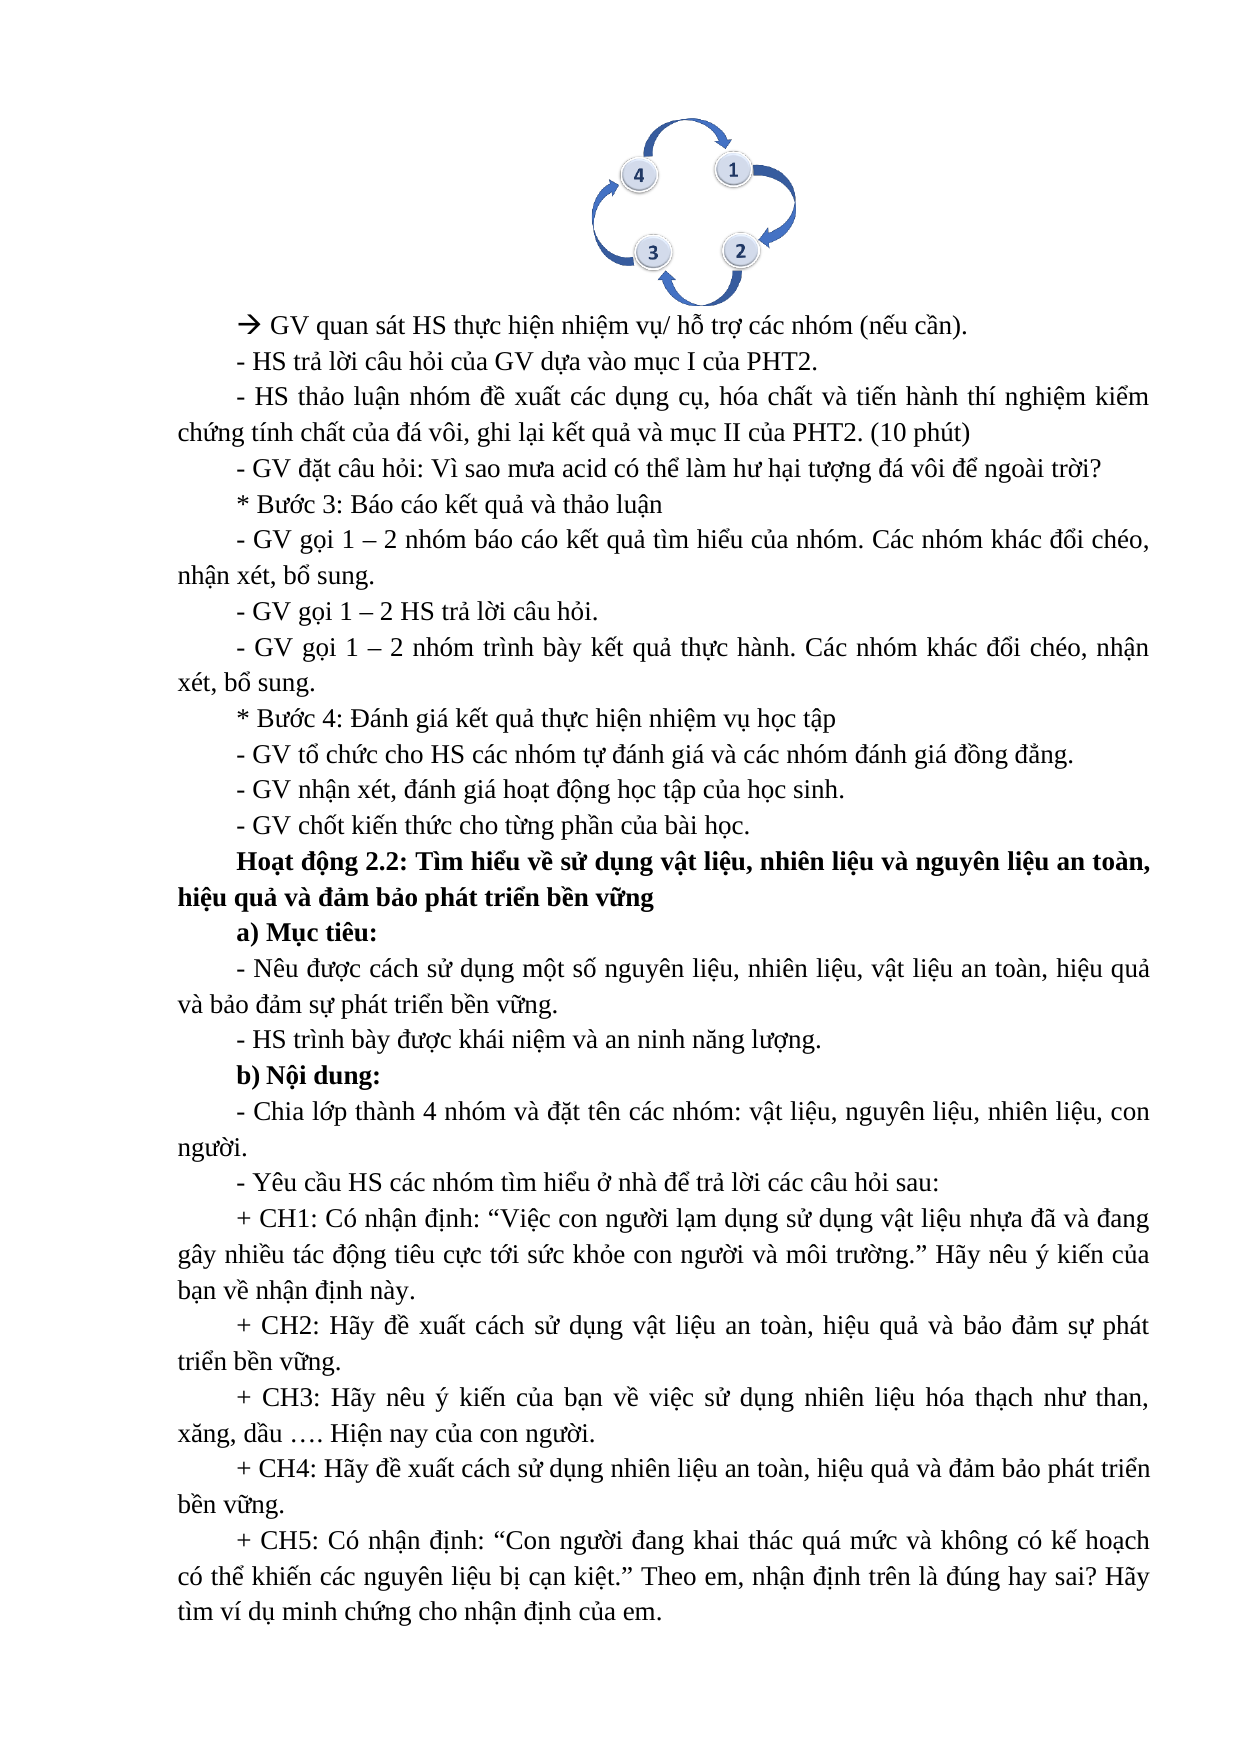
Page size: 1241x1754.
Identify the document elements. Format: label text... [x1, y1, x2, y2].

text - HS trả lời câu hỏi của GV dựa vào mục I của PHT2. [177, 345, 1152, 376]
text - GV gọi 1 – 2 HS trả lời câu hỏi. [177, 595, 1152, 626]
text - Nêu được cách sử dụng một số nguyên liệu, nhiên liệu, vật liệu an toàn, hiệu quả và bảo đảm sự phát triển bền vững. [177, 952, 1152, 1019]
picture [591, 118, 796, 306]
text - HS thảo luận nhóm đề xuất các dụng cụ, hóa chất và tiến hành thí nghiệm kiểm chứng tính chất của đá vôi, ghi lại kết quả và mục II của PHT2. (10 phút) [177, 381, 1152, 447]
text + CH1: Có nhận định: “Việc con người lạm dụng sử dụng vật liệu nhựa đã và đang gây nhiều tác động tiêu cực tới sức khỏe con người và môi trường.” Hãy nêu ý kiến của bạn về nhận định này. [177, 1202, 1152, 1305]
text - Yêu cầu HS các nhóm tìm hiểu ở nhà để trả lời các câu hỏi sau: [177, 1167, 1152, 1198]
text - GV chốt kiến thức cho từng phần của bài học. [177, 809, 1152, 840]
list Mục tiêu: [177, 916, 1152, 948]
text - GV gọi 1 – 2 nhóm trình bày kết quả thực hành. Các nhóm khác đổi chéo, nhận xét, bổ sung. [177, 631, 1152, 697]
text + CH3: Hãy nêu ý kiến của bạn về việc sử dụng nhiên liệu hóa thạch như than, xăng, dầu …. Hiện nay của con người. [177, 1381, 1152, 1448]
text - GV đặt câu hỏi: Vì sao mưa acid có thể làm hư hại tượng đá vôi để ngoài trời? [177, 452, 1152, 483]
text + CH5: Có nhận định: “Con người đang khai thác quá mức và không có kế hoạch có thể khiến các nguyên liệu bị cạn kiệt.” Theo em, nhận định trên là đúng hay sai? Hãy tìm ví dụ minh chứng cho nhận định của em. [177, 1524, 1152, 1626]
text - Chia lớp thành 4 nhóm và đặt tên các nhóm: vật liệu, nguyên liệu, nhiên liệu, con người. [177, 1095, 1152, 1162]
list GV quan sát HS thực hiện nhiệm vụ/ hỗ trợ các nhóm (nếu cần). [177, 309, 1152, 340]
text - HS trình bày được khái niệm và an ninh năng lượng. [177, 1024, 1152, 1055]
list Nội dung: [177, 1059, 1152, 1091]
text + CH2: Hãy đề xuất cách sử dụng vật liệu an toàn, hiệu quả và bảo đảm sự phát triển bền vững. [177, 1309, 1152, 1376]
text + CH4: Hãy đề xuất cách sử dụng nhiên liệu an toàn, hiệu quả và đảm bảo phát triển bền vững. [177, 1452, 1152, 1519]
text - GV nhận xét, đánh giá hoạt động học tập của học sinh. [177, 773, 1152, 805]
list * Bước 4: Đánh giá kết quả thực hiện nhiệm vụ học tập [177, 702, 1152, 733]
list * Bước 3: Báo cáo kết quả và thảo luận [177, 488, 1152, 519]
text - GV gọi 1 – 2 nhóm báo cáo kết quả tìm hiểu của nhóm. Các nhóm khác đổi chéo, nhận xét, bổ sung. [177, 523, 1152, 590]
text Hoạt động 2.2: Tìm hiểu về sử dụng vật liệu, nhiên liệu và nguyên liệu an toàn, hiệu quả và đảm bảo phát triển bền vững [177, 845, 1152, 912]
text - GV tổ chức cho HS các nhóm tự đánh giá và các nhóm đánh giá đồng đẳng. [177, 738, 1152, 769]
